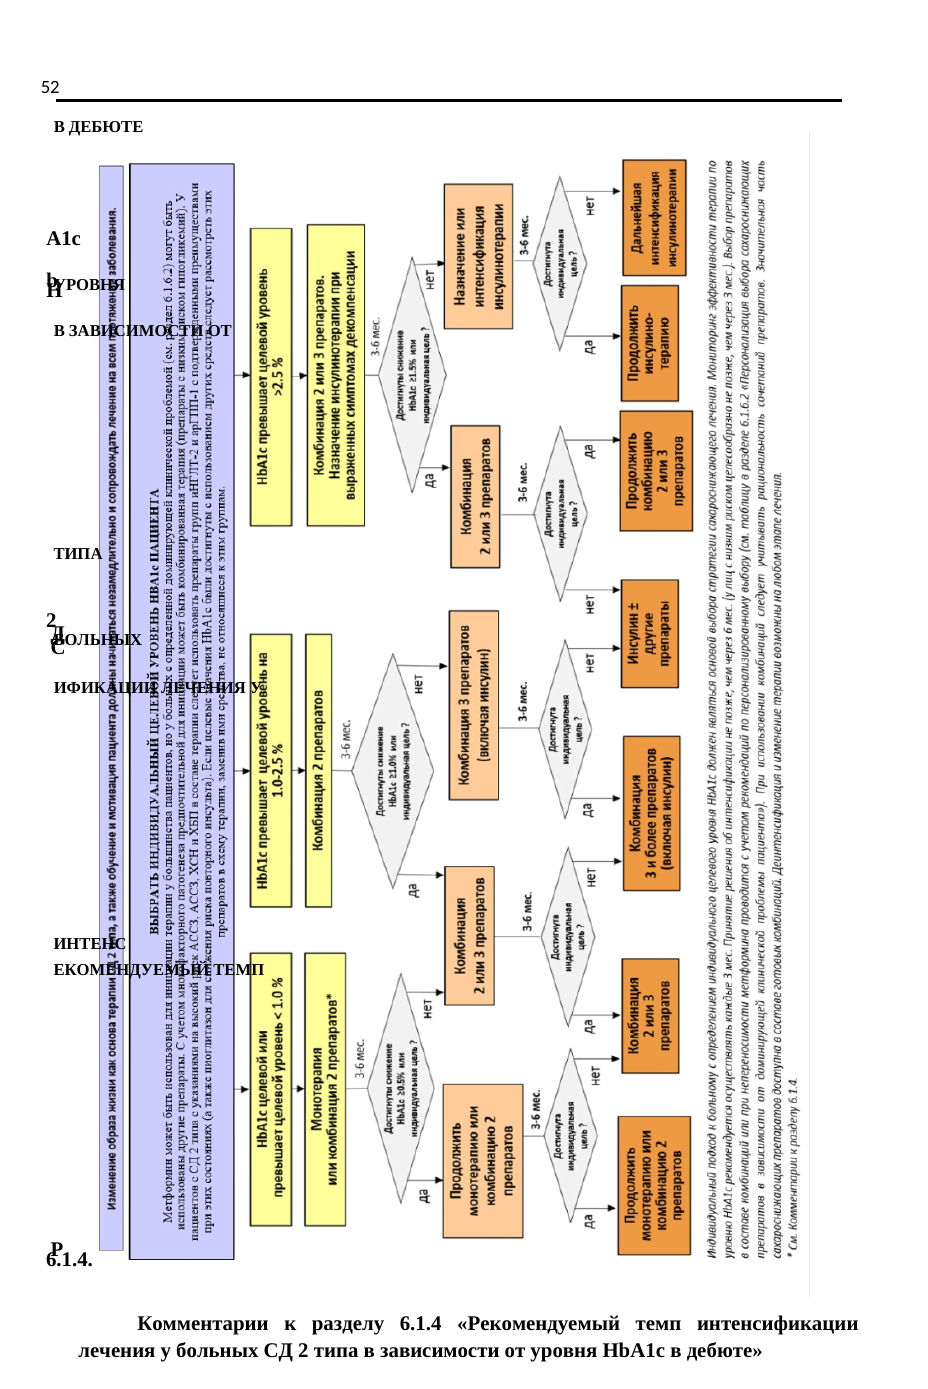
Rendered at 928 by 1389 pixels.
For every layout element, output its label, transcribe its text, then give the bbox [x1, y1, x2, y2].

picture [82, 133, 809, 1296]
text Комментарии к разделу 6.1.4 «Рекомендуемый темп интенсификации лечения у больных СД 2 типа в зависимости от уровня HbA1c в дебюте» [78, 1311, 859, 1362]
